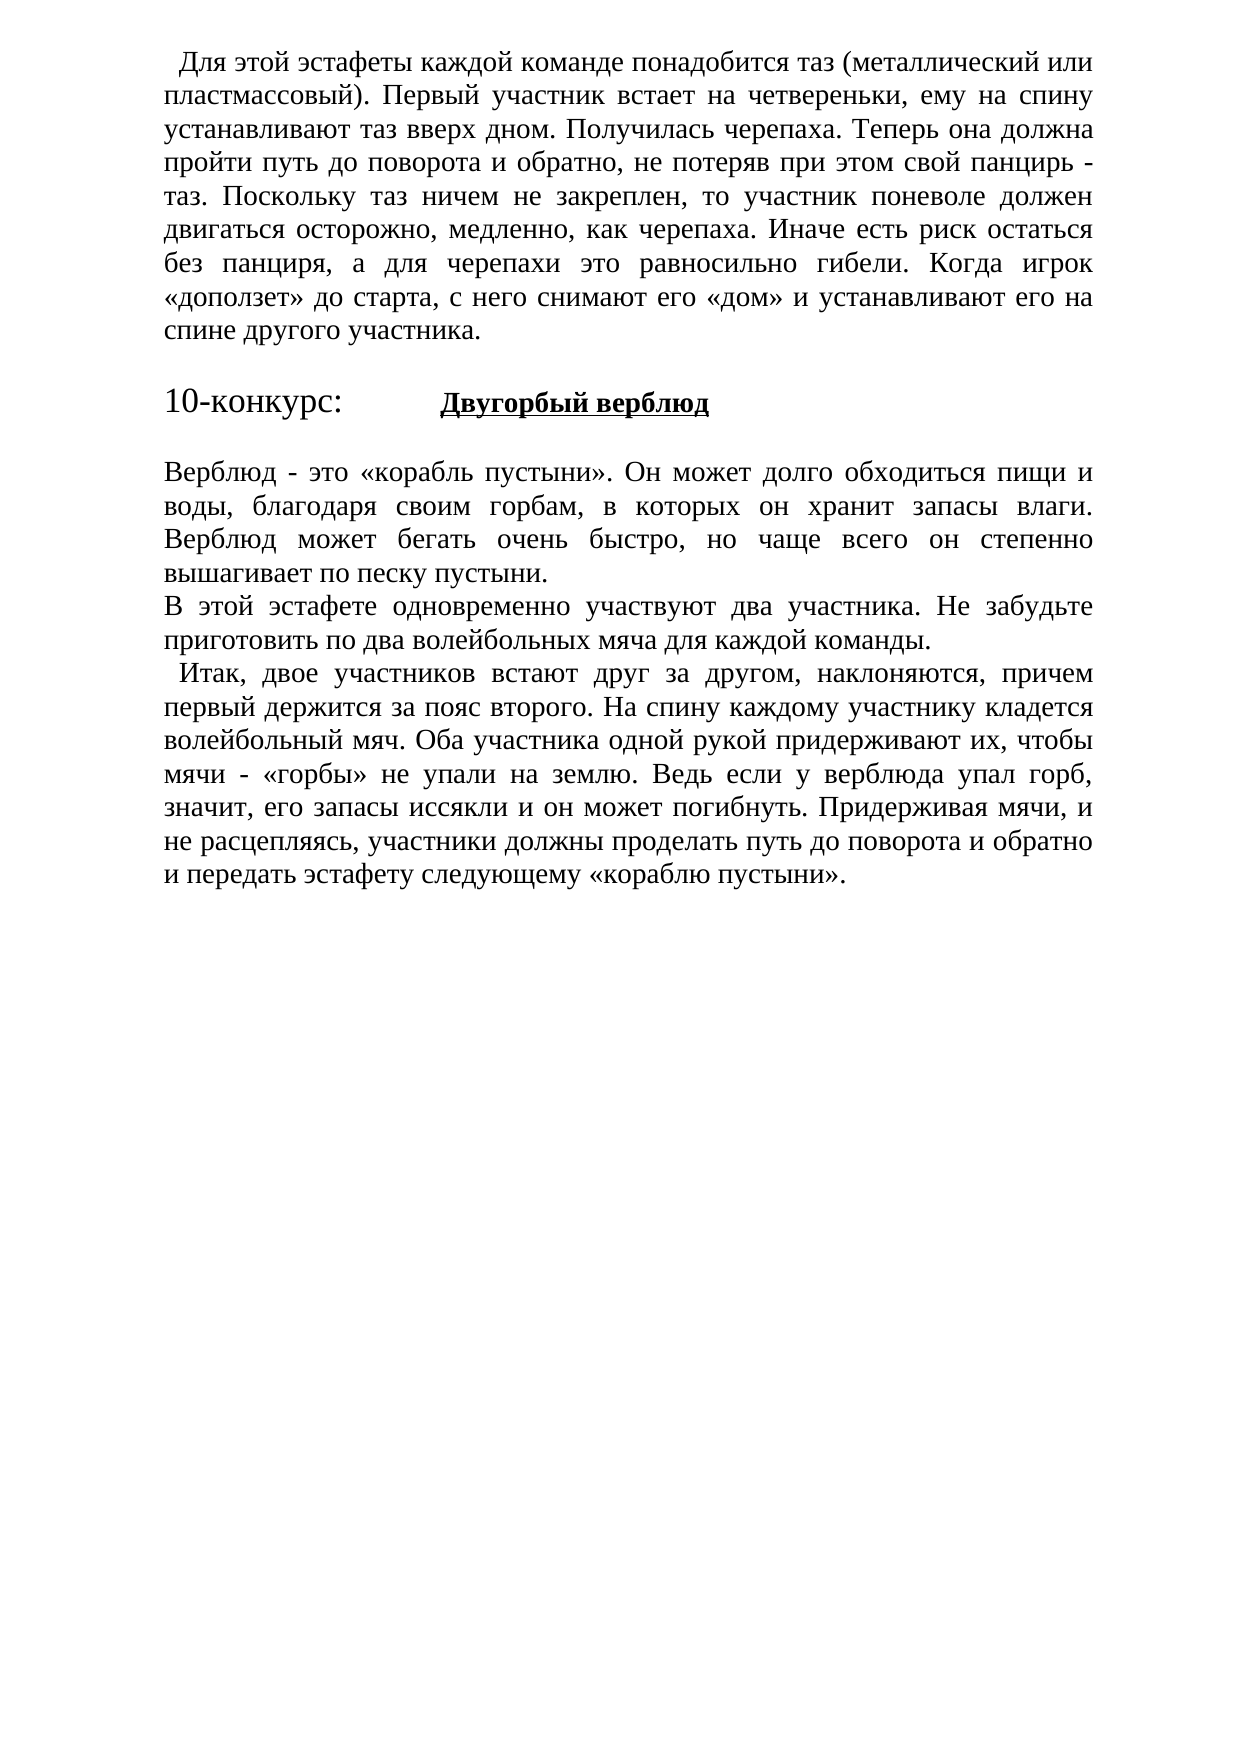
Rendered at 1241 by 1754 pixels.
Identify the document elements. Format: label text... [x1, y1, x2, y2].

text В этой эстафете одновременно участвуют два участника. Не забудьте приготовить по два волейбольных мяча для каждой команды. [163, 588, 1094, 655]
text Верблюд - это «корабль пустыни». Он может долго обходиться пищи и воды, благодаря своим горбам, в которых он хранит запасы влаги. Верблюд может бегать очень быстро, но чаще всего он степенно вышагивает по песку пустыни. [163, 454, 1094, 588]
text 10-конкурс: Двугорбый верблюд [163, 380, 1094, 421]
text Для этой эстафеты каждой команде понадобится таз (металлический или пластмассовый). Первый участник встает на четвереньки, ему на спину устанавливают таз вверх дном. Получилась черепаха. Теперь она должна пройти путь до поворота и обратно, не потеряв при этом свой панцирь - таз. Поскольку таз ничем не закреплен, то участник поневоле должен двигаться осторожно, медленно, как черепаха. Иначе есть риск остаться без панциря, а для черепахи это равносильно гибели. Когда игрок «доползет» до старта, с него снимают его «дом» и устанавливают его на спине другого участника. [163, 44, 1094, 346]
text Итак, двое участников встают друг за другом, наклоняются, причем первый держится за пояс второго. На спину каждому участнику кладется волейбольный мяч. Оба участника одной рукой придерживают их, чтобы мячи - «горбы» не упали на землю. Ведь если у верблюда упал горб, значит, его запасы иссякли и он может погибнуть. Придерживая мячи, и не расцепляясь, участники должны проделать путь до поворота и обратно и передать эстафету следующему «кораблю пустыни». [163, 656, 1094, 891]
